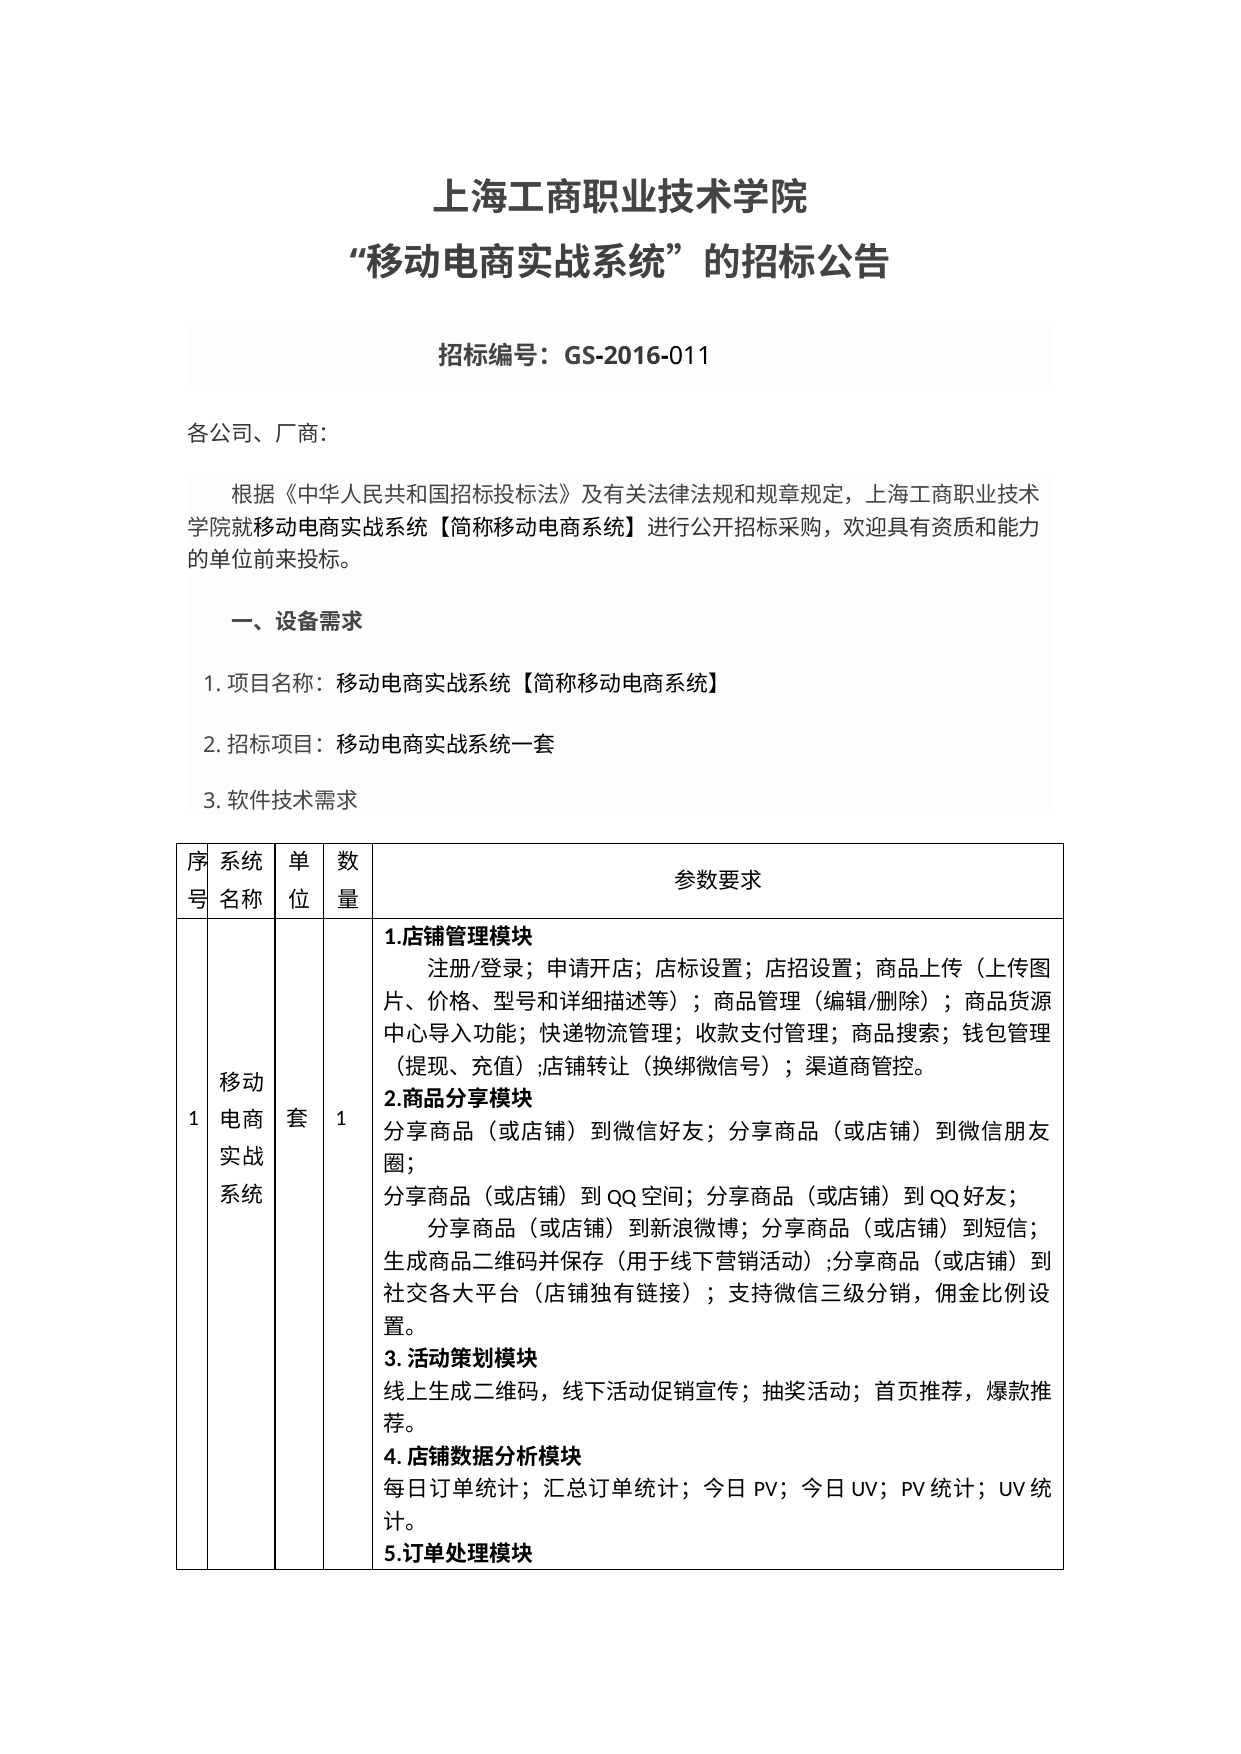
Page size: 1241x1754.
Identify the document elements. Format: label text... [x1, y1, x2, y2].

table_cell 1 [177, 919, 207, 1568]
table_cell 移动电商实战系统 [208, 919, 274, 1568]
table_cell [373, 919, 1063, 1568]
table_cell 1 [324, 919, 372, 1568]
text 一、设备需求 [187, 604, 1053, 636]
text 1. 项目名称：移动电商实战系统【简称移动电商系统】 [187, 665, 1053, 698]
table_cell 套 [276, 919, 323, 1568]
text 招标编号：GS-2016-011 [187, 321, 1053, 386]
table_header 序号 [177, 844, 207, 917]
table_header 数量 [324, 844, 372, 917]
table_header 单位 [276, 844, 323, 917]
table_header 系统名称 [208, 844, 274, 917]
table_header 参数要求 [373, 844, 1063, 917]
text 2. 招标项目：移动电商实战系统一套 [187, 727, 1053, 759]
text 3. 软件技术需求 [187, 789, 1053, 814]
text “移动电商实战系统”的招标公告 [187, 227, 1053, 292]
text 上海工商职业技术学院 [187, 162, 1053, 227]
text 根据《中华人民共和国招标投标法》及有关法律法规和规章规定，上海工商职业技术学院就移动电商实战系统【简称移动电商系统】进行公开招标采购，欢迎具有资质和能力的单位前来投标。 [187, 477, 1053, 574]
text 各公司、厂商： [187, 415, 1053, 448]
